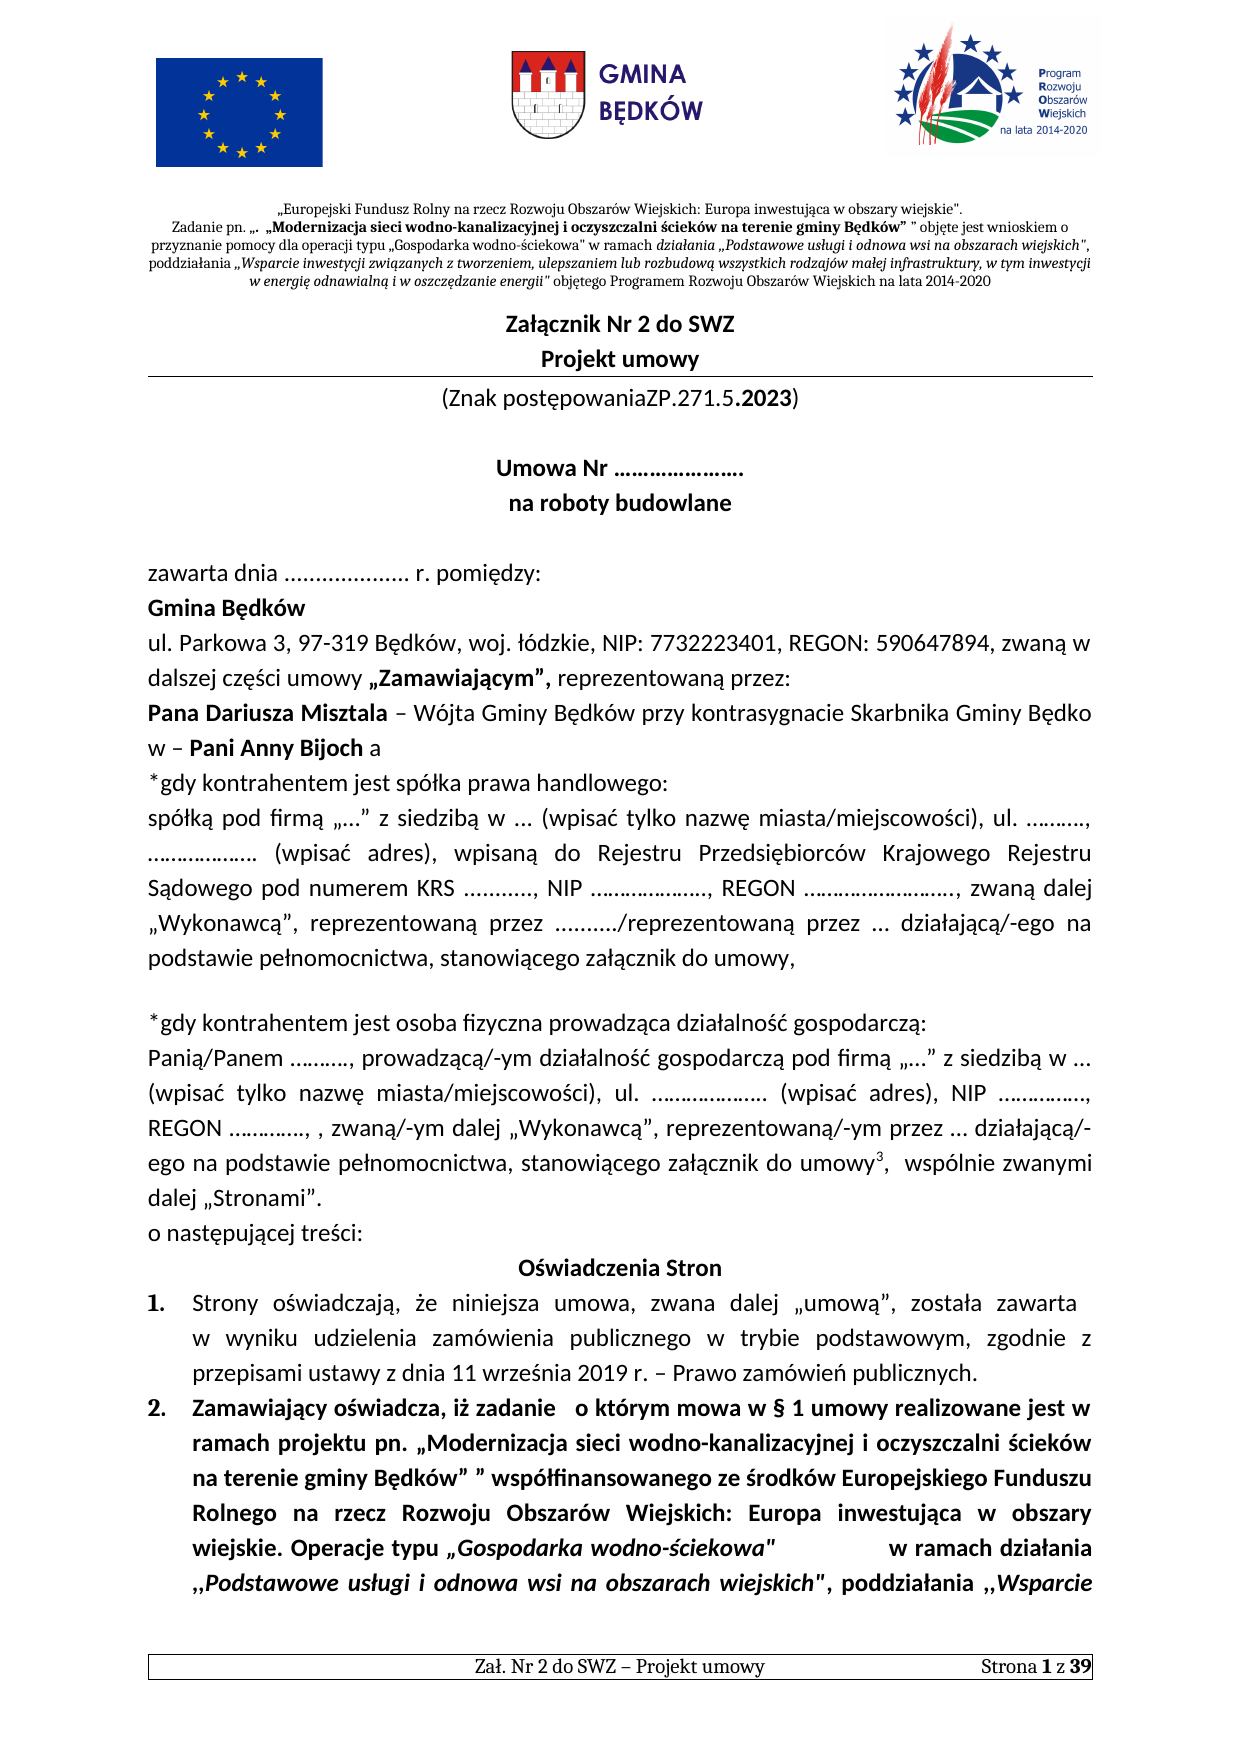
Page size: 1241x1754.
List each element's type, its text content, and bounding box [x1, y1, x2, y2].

text Pana Dariusza Misztala – Wójta Gminy Będków przy kontrasygnacie Skarbnika Gminy Będko w – Pani Anny Bijoch a [148, 697, 1093, 762]
text Panią/Panem ………., prowadzącą/-ym działalność gospodarczą pod firmą „…” z siedzibą w … (wpisać tylko nazwę miasta/miejscowości), ul. ……………….. (wpisać adres), NIP ……………, REGON …………., , zwaną/-ym dalej „Wykonawcą”, reprezentowaną/-ym przez … działającą/-ego na podstawie pełnomocnictwa, stanowiącego załącznik do umowy3, wspólnie zwanymi dalej „Stronami”. [148, 1042, 1093, 1212]
list Strony oświadczają, że niniejsza umowa, zwana dalej „umową”, została zawarta w wyniku udzielenia zamówienia publicznego w trybie podstawowym, zgodnie z przepisami ustawy z dnia 11 września 2019 r. – Prawo zamówień publicznych. [148, 1287, 1093, 1387]
text *gdy kontrahentem jest osoba fizyczna prowadząca działalność gospodarczą: [148, 1007, 1093, 1037]
picture [511, 51, 729, 139]
text na roboty budowlane [148, 487, 1093, 517]
picture [156, 58, 323, 167]
text Umowa Nr …………………. [148, 452, 1093, 482]
text *gdy kontrahentem jest spółka prawa handlowego: [148, 767, 1093, 797]
text o następującej treści: [148, 1217, 1093, 1247]
text zawarta dnia .................... r. pomiędzy: [148, 557, 1093, 587]
text (Znak postępowaniaZP.271.5.2023) [148, 382, 1093, 412]
text Oświadczenia Stron [148, 1252, 1093, 1282]
text Załącznik Nr 2 do SWZ [148, 308, 1093, 339]
picture [885, 15, 1103, 157]
text Gmina Będków [148, 592, 1093, 622]
text ul. Parkowa 3, 97-319 Będków, woj. łódzkie, NIP: 7732223401, REGON: 590647894, zwaną w dalszej części umowy „Zamawiającym”, reprezentowaną przez: [148, 627, 1093, 692]
text spółką pod firmą „…” z siedzibą w ... (wpisać tylko nazwę miasta/miejscowości), ul. ………., ………………. (wpisać adres), wpisaną do Rejestru Przedsiębiorców Krajowego Rejestru Sądowego pod numerem KRS ..........., NIP ……………….., REGON …………………….., zwaną dalej „Wykonawcą”, reprezentowaną przez ........../reprezentowaną przez … działającą/-ego na podstawie pełnomocnictwa, stanowiącego załącznik do umowy, [148, 802, 1093, 972]
text Projekt umowy [148, 343, 1093, 376]
